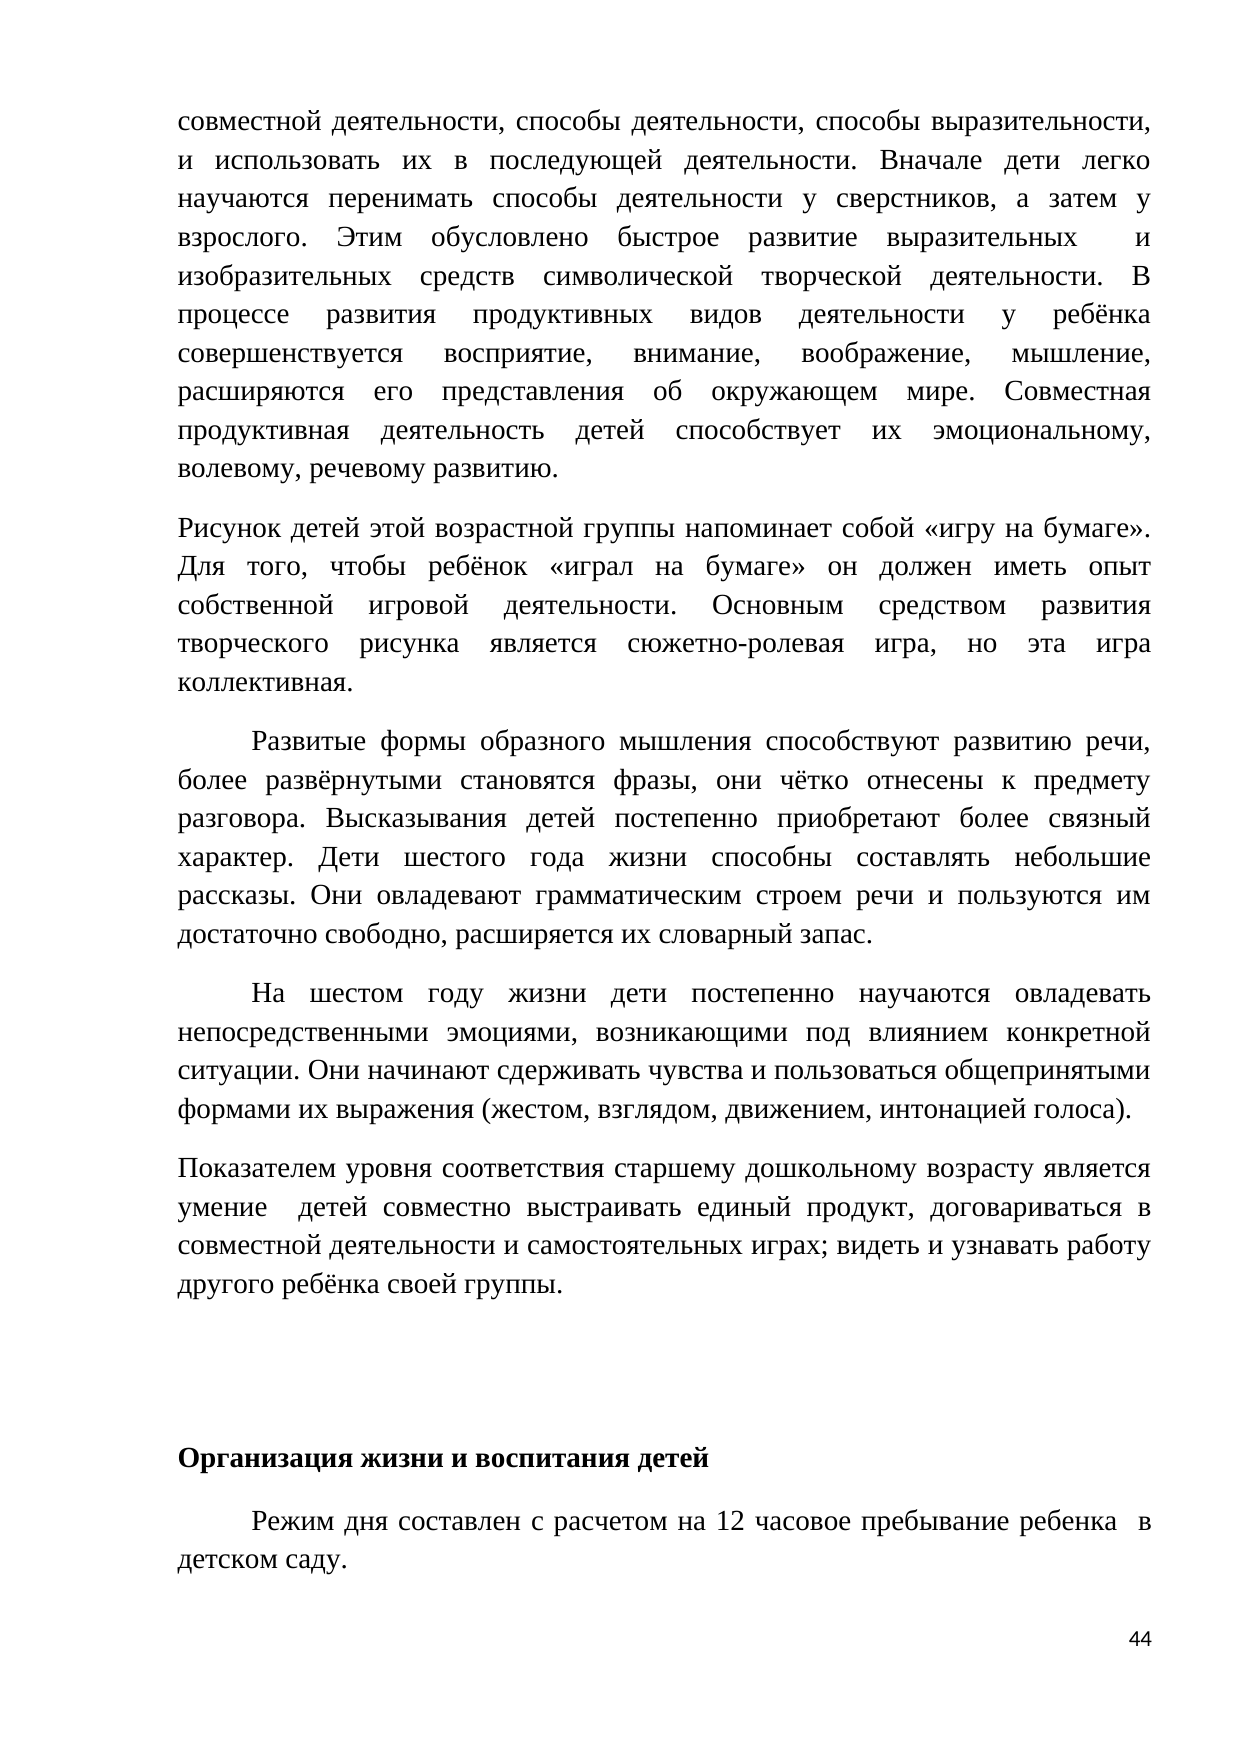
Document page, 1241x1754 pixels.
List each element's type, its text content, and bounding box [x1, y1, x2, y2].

text Развитые формы образного мышления способствуют развитию речи, более развёрнутыми становятся фразы, они чётко отнесены к предмету разговора. Высказывания детей постепенно приобретают более связный характер. Дети шестого года жизни способны составлять небольшие рассказы. Они овладевают грамматическим строем речи и пользуются им достаточно свободно, расширяется их словарный запас. [177, 723, 1152, 949]
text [177, 103, 1152, 484]
text Рисунок детей этой возрастной группы напоминает собой «игру на бумаге». Для того, чтобы ребёнок «играл на бумаге» он должен иметь опыт собственной игровой деятельности. Основным средством развития творческого рисунка является сюжетно-ролевая игра, но эта игра коллективная. [177, 510, 1152, 697]
text Режим дня составлен с расчетом на 12 часовое пребывание ребенка в детском саду. [177, 1503, 1152, 1575]
text Показателем уровня соответствия старшему дошкольному возрасту является умение детей совместно выстраивать единый продукт, договариваться в совместной деятельности и самостоятельных играх; видеть и узнавать работу другого ребёнка своей группы. [177, 1150, 1152, 1299]
text На шестом году жизни дети постепенно научаются овладевать непосредственными эмоциями, возникающими под влиянием конкретной ситуации. Они начинают сдерживать чувства и пользоваться общепринятыми формами их выражения (жестом, взглядом, движением, интонацией голоса). [177, 975, 1152, 1124]
text Организация жизни и воспитания детей [177, 1444, 770, 1473]
